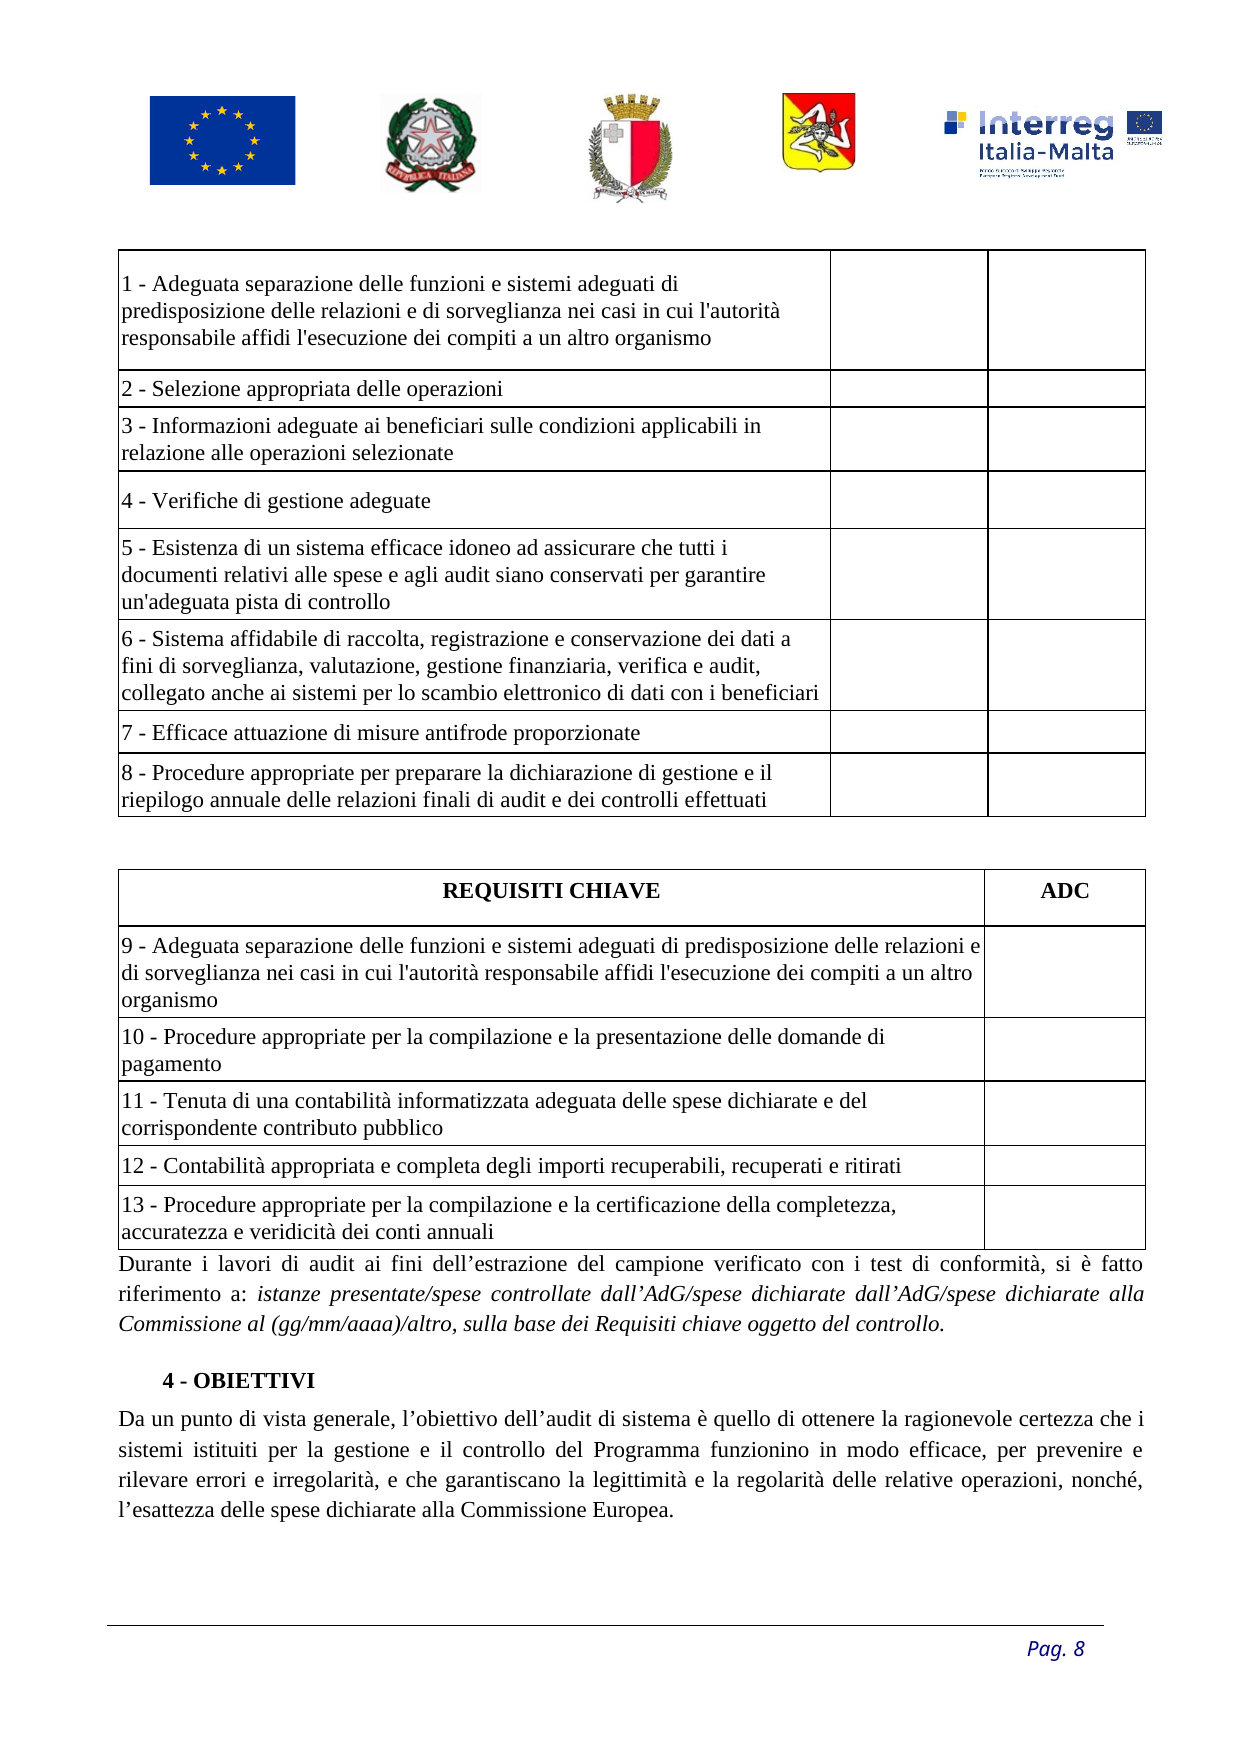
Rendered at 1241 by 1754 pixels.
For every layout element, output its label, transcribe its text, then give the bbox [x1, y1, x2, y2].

picture [926, 93, 1180, 195]
picture [380, 93, 482, 193]
table_cell [989, 371, 1145, 406]
table_cell [831, 529, 987, 619]
table_cell 9 - Adeguata separazione delle funzioni e sistemi adeguati di predisposizione delle relazioni e di sorveglianza nei casi in cui l'autorità responsabile affidi l'esecuzione dei compiti a un altro organismo [119, 927, 984, 1016]
table_cell 7 - Efficace attuazione di misure antifrode proporzionate [119, 711, 830, 752]
table_cell [831, 371, 987, 406]
table_cell [985, 1018, 1145, 1080]
table_cell [831, 754, 987, 816]
table_cell [989, 711, 1145, 752]
table_cell 3 - Informazioni adeguate ai beneficiari sulle condizioni applicabili in relazione alle operazioni selezionate [119, 408, 830, 470]
table_cell 12 - Contabilità appropriata e completa degli importi recuperabili, recuperati e ritirati [119, 1146, 984, 1184]
table_header ADC [985, 870, 1145, 925]
table_header REQUISITI CHIAVE [119, 870, 984, 925]
picture [149, 96, 296, 185]
table_cell 11 - Tenuta di una contabilità informatizzata adeguata delle spese dichiarate e del corrispondente contributo pubblico [119, 1082, 984, 1144]
table_cell [985, 927, 1145, 1016]
table_cell [831, 408, 987, 470]
table_cell [985, 1082, 1145, 1144]
table_cell 5 - Esistenza di un sistema efficace idoneo ad assicurare che tutti i documenti relativi alle spese e agli audit siano conservati per garantire un'adeguata pista di controllo [119, 529, 830, 619]
picture [587, 93, 674, 204]
table_cell [989, 620, 1145, 710]
table_cell 13 - Procedure appropriate per la compilazione e la certificazione della completezza, accuratezza e veridicità dei conti annuali [119, 1186, 984, 1249]
table_cell [985, 1146, 1145, 1184]
table_cell 4 - Verifiche di gestione adeguate [119, 472, 830, 527]
text Durante i lavori di audit ai fini dell’estrazione del campione verificato con i test di conformità, si è fatto riferimento a: istanze presentate/spese controllate dall’AdG/spese dichiarate dall’AdG/spese dichiarate alla Commissione al (gg/mm/aaaa)/altro, sulla base dei Requisiti chiave oggetto del controllo. [118, 1250, 1146, 1336]
table_cell [831, 472, 987, 527]
table_cell [985, 1186, 1145, 1249]
table_cell [989, 754, 1145, 816]
table_cell [989, 472, 1145, 527]
table_cell [989, 408, 1145, 470]
table_cell 8 - Procedure appropriate per preparare la dichiarazione di gestione e il riepilogo annuale delle relazioni finali di audit e dei controlli effettuati [119, 754, 830, 816]
table_cell [831, 711, 987, 752]
text Da un punto di vista generale, l’obiettivo dell’audit di sistema è quello di ottenere la ragionevole certezza che i sistemi istituiti per la gestione e il controllo del Programma funzionino in modo efficace, per prevenire e rilevare errori e irregolarità, e che garantiscano la legittimità e la regolarità delle relative operazioni, nonché, l’esattezza delle spese dichiarate alla Commissione Europea. [118, 1406, 1146, 1522]
table_cell [989, 251, 1145, 369]
table_cell 6 - Sistema affidabile di raccolta, registrazione e conservazione dei dati a fini di sorveglianza, valutazione, gestione finanziaria, verifica e audit, collegato anche ai sistemi per lo scambio elettronico di dati con i beneficiari [119, 620, 830, 710]
table_cell 10 - Procedure appropriate per la compilazione e la presentazione delle domande di pagamento [119, 1018, 984, 1080]
table_cell [831, 620, 987, 710]
table_cell [989, 529, 1145, 619]
table_cell [831, 251, 987, 369]
subtitle 4 - OBIETTIVI [162, 1367, 1146, 1393]
picture [782, 93, 856, 173]
table_cell 1 - Adeguata separazione delle funzioni e sistemi adeguati di predisposizione delle relazioni e di sorveglianza nei casi in cui l'autorità responsabile affidi l'esecuzione dei compiti a un altro organismo [119, 251, 830, 369]
table_cell 2 - Selezione appropriata delle operazioni [119, 371, 830, 406]
